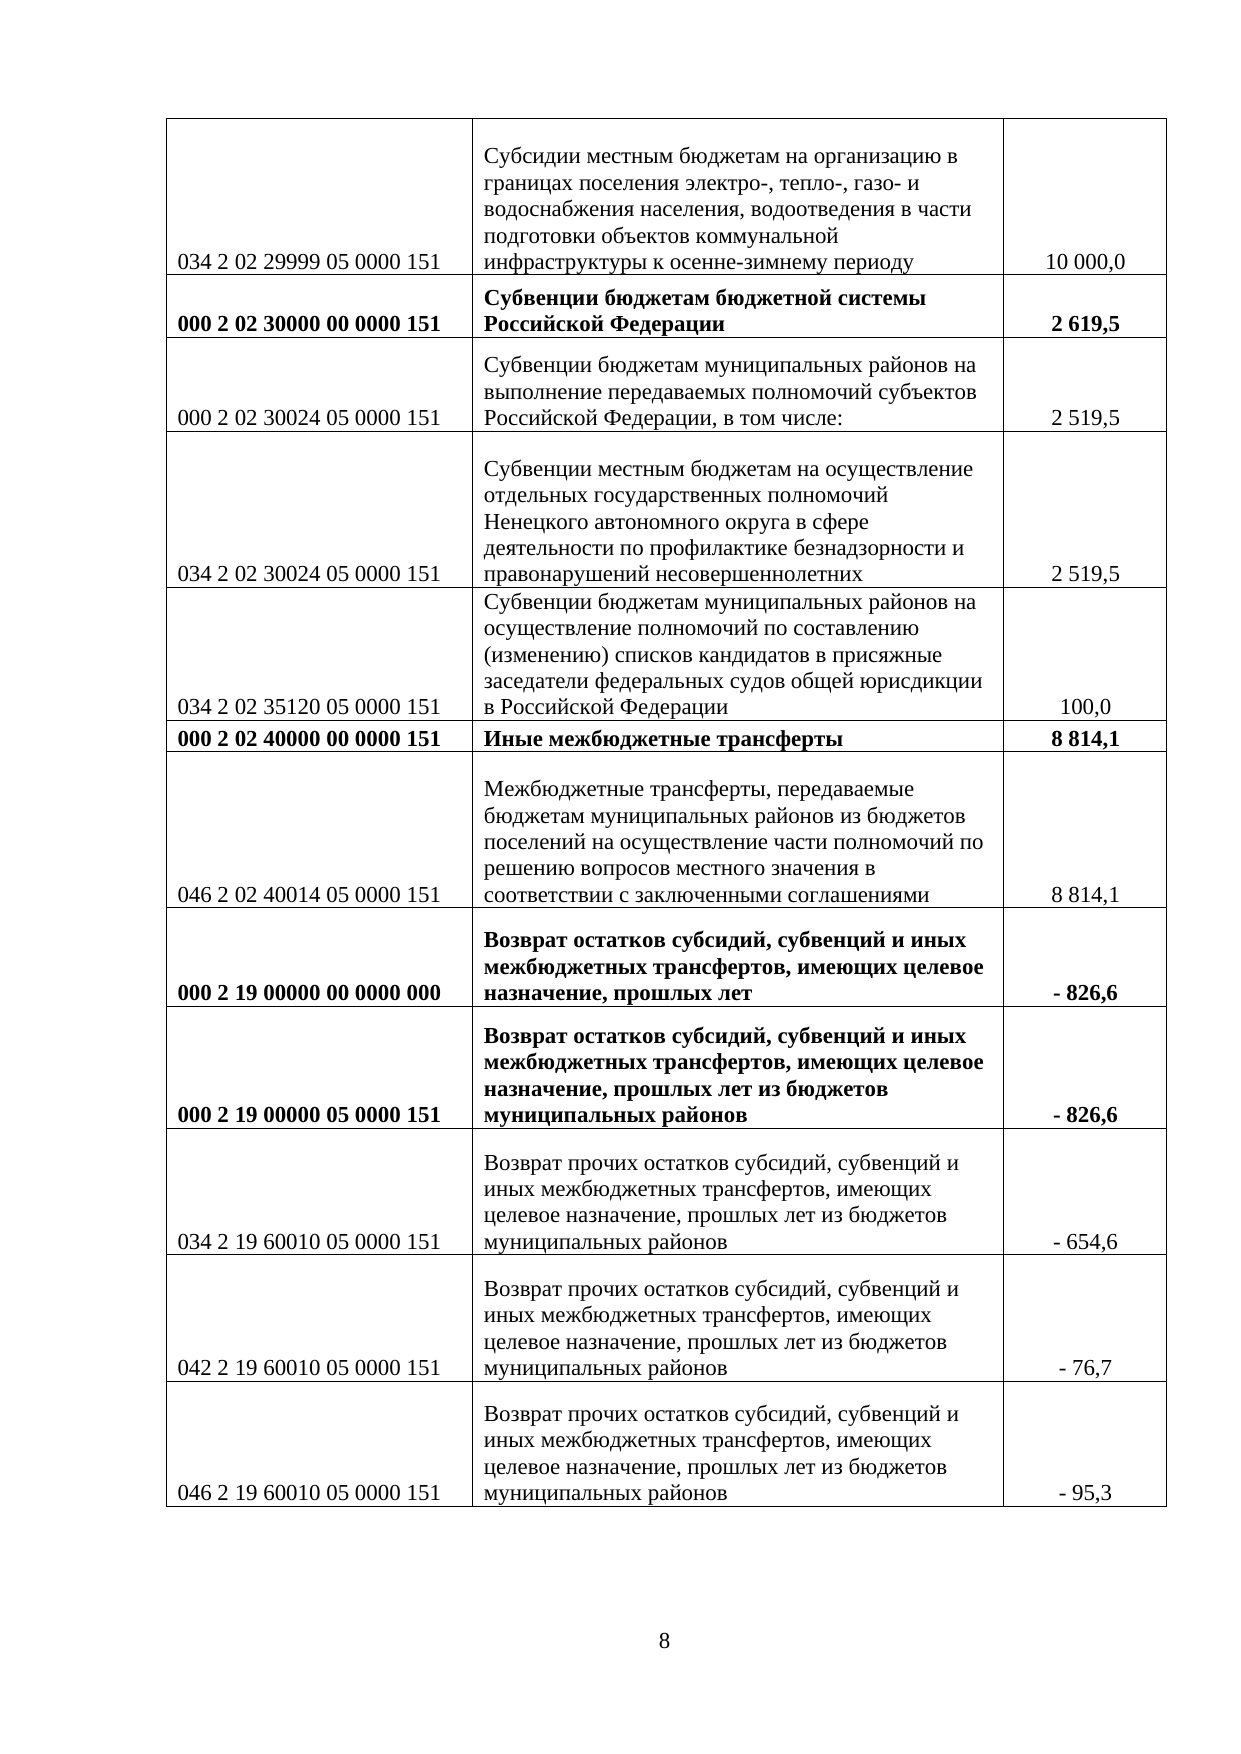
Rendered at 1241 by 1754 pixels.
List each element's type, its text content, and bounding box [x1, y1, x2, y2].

table_cell 034 2 19 60010 05 0000 151 [167, 1129, 472, 1254]
table_cell 2 619,5 [1004, 275, 1166, 337]
table_cell Возврат прочих остатков субсидий, субвенций и иных межбюджетных трансфертов, имеющих целевое назначение, прошлых лет из бюджетов муниципальных районов [473, 1129, 1003, 1254]
table_cell Cубвенции местным бюджетам на осуществление отдельных государственных полномочий Ненецкого автономного округа в сфере деятельности по профилактике безнадзорности и правонарушений несовершеннолетних [473, 432, 1003, 587]
table_cell 10 000,0 [1004, 119, 1166, 274]
table_cell Возврат остатков субсидий, субвенций и иных межбюджетных трансфертов, имеющих целевое назначение, прошлых лет [473, 908, 1003, 1006]
table_cell Возврат остатков субсидий, субвенций и иных межбюджетных трансфертов, имеющих целевое назначение, прошлых лет из бюджетов муниципальных районов [473, 1007, 1003, 1127]
table_cell 042 2 19 60010 05 0000 151 [167, 1255, 472, 1381]
table_cell 046 2 02 40014 05 0000 151 [167, 752, 472, 907]
table_cell - 826,6 [1004, 908, 1166, 1006]
table_cell 8 814,1 [1004, 721, 1166, 751]
table_cell 000 2 02 30000 00 0000 151 [167, 275, 472, 337]
table_cell Возврат прочих остатков субсидий, субвенций и иных межбюджетных трансфертов, имеющих целевое назначение, прошлых лет из бюджетов муниципальных районов [473, 1255, 1003, 1381]
table_cell Субвенции бюджетам муниципальных районов на выполнение передаваемых полномочий субъектов Российской Федерации, в том числе: [473, 338, 1003, 431]
table_cell - 95,3 [1004, 1382, 1166, 1506]
table_cell 100,0 [1004, 588, 1166, 720]
table_cell - 654,6 [1004, 1129, 1166, 1254]
table_cell Иные межбюджетные трансферты [473, 721, 1003, 751]
table_cell 2 519,5 [1004, 432, 1166, 587]
table_cell 2 519,5 [1004, 338, 1166, 431]
table_cell 8 814,1 [1004, 752, 1166, 907]
table_cell Субвенции бюджетам муниципальных районов на осуществление полномочий по составлению (изменению) списков кандидатов в присяжные заседатели федеральных судов общей юрисдикции в Российской Федерации [473, 588, 1003, 720]
table_cell 000 2 02 40000 00 0000 151 [167, 721, 472, 751]
table_cell - 76,7 [1004, 1255, 1166, 1381]
table_cell 000 2 19 00000 05 0000 151 [167, 1007, 472, 1127]
table_cell Возврат прочих остатков субсидий, субвенций и иных межбюджетных трансфертов, имеющих целевое назначение, прошлых лет из бюджетов муниципальных районов [473, 1382, 1003, 1506]
table_cell 034 2 02 30024 05 0000 151 [167, 432, 472, 587]
table_cell Межбюджетные трансферты, передаваемые бюджетам муниципальных районов из бюджетов поселений на осуществление части полномочий по решению вопросов местного значения в соответствии с заключенными соглашениями [473, 752, 1003, 907]
table_cell 046 2 19 60010 05 0000 151 [167, 1382, 472, 1506]
table_cell Субсидии местным бюджетам на организацию в границах поселения электро-, тепло-, газо- и водоснабжения населения, водоотведения в части подготовки объектов коммунальной инфраструктуры к осенне-зимнему периоду [473, 119, 1003, 274]
table_cell 034 2 02 35120 05 0000 151 [167, 588, 472, 720]
table_cell - 826,6 [1004, 1007, 1166, 1127]
table_cell 000 2 02 30024 05 0000 151 [167, 338, 472, 431]
table_cell Субвенции бюджетам бюджетной системы Российской Федерации [473, 275, 1003, 337]
table_cell 034 2 02 29999 05 0000 151 [167, 119, 472, 274]
table_cell 000 2 19 00000 00 0000 000 [167, 908, 472, 1006]
